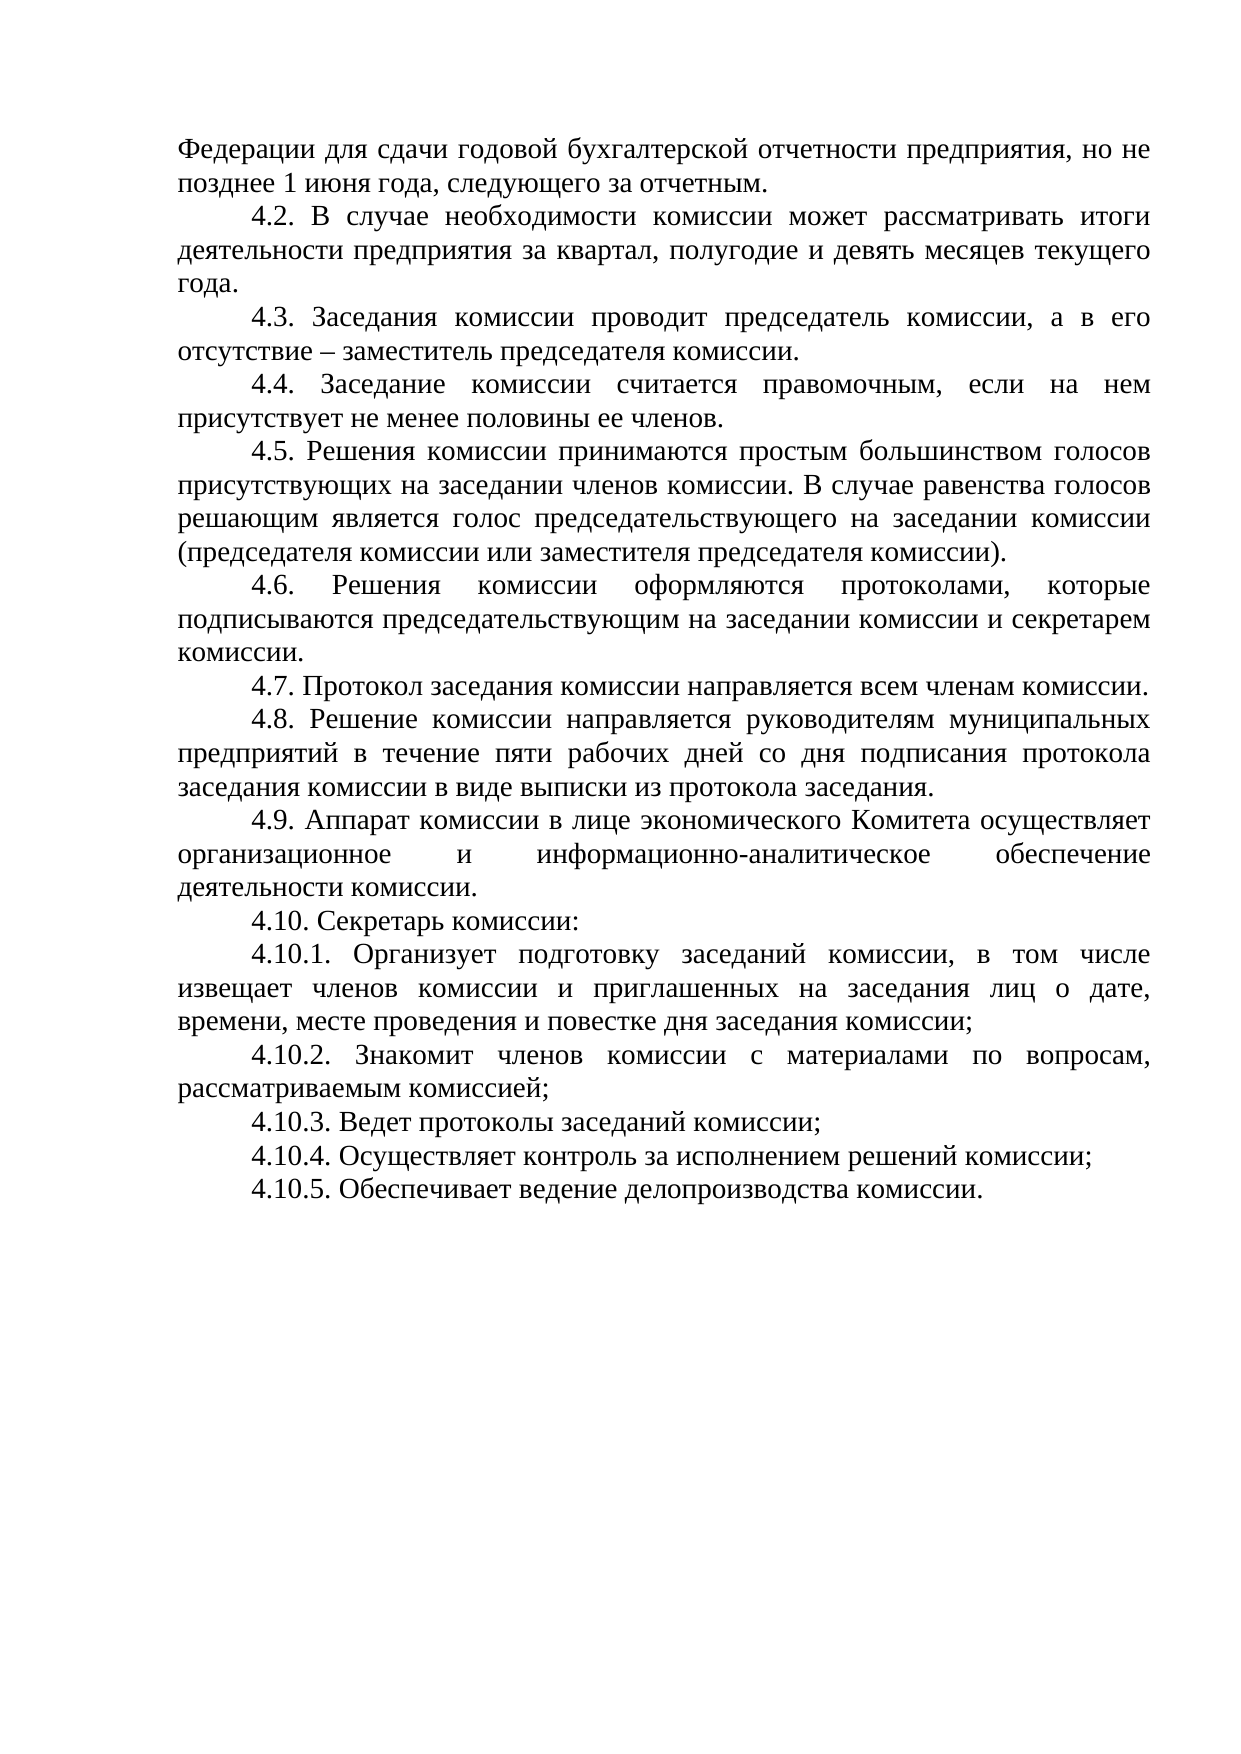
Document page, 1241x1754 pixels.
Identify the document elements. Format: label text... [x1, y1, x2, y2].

text 4.4. Заседание комиссии считается правомочным, если на нем присутствует не менее половины ее членов. [177, 366, 1152, 433]
text 4.5. Решения комиссии принимаются простым большинством голосов присутствующих на заседании членов комиссии. В случае равенства голосов решающим является голос председательствующего на заседании комиссии (председателя комиссии или заместителя председателя комиссии). [177, 433, 1152, 567]
text 4.6. Решения комиссии оформляются протоколами, которые подписываются председательствующим на заседании комиссии и секретарем комиссии. [177, 567, 1152, 668]
text 4.9. Аппарат комиссии в лице экономического Комитета осуществляет организационное и информационно-аналитическое обеспечение деятельности комиссии. [177, 802, 1152, 903]
text 4.10.3. Ведет протоколы заседаний комиссии; [177, 1104, 1152, 1138]
text 4.2. В случае необходимости комиссии может рассматривать итоги деятельности предприятия за квартал, полугодие и девять месяцев текущего года. [177, 198, 1152, 299]
text 4.10. Секретарь комиссии: [177, 903, 1152, 936]
text 4.8. Решение комиссии направляется руководителям муниципальных предприятий в течение пяти рабочих дней со дня подписания протокола заседания комиссии в виде выписки из протокола заседания. [177, 702, 1152, 802]
text 4.7. Протокол заседания комиссии направляется всем членам комиссии. [177, 668, 1152, 702]
text 4.10.5. Обеспечивает ведение делопроизводства комиссии. [177, 1171, 1152, 1205]
text 4.10.4. Осуществляет контроль за исполнением решений комиссии; [177, 1138, 1152, 1171]
text 4.3. Заседания комиссии проводит председатель комиссии, а в его отсутствие – заместитель председателя комиссии. [177, 299, 1152, 366]
text 4.10.2. Знакомит членов комиссии с материалами по вопросам, рассматриваемым комиссией; [177, 1037, 1152, 1104]
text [177, 131, 1152, 198]
text 4.10.1. Организует подготовку заседаний комиссии, в том числе извещает членов комиссии и приглашенных на заседания лиц о дате, времени, месте проведения и повестке дня заседания комиссии; [177, 936, 1152, 1037]
